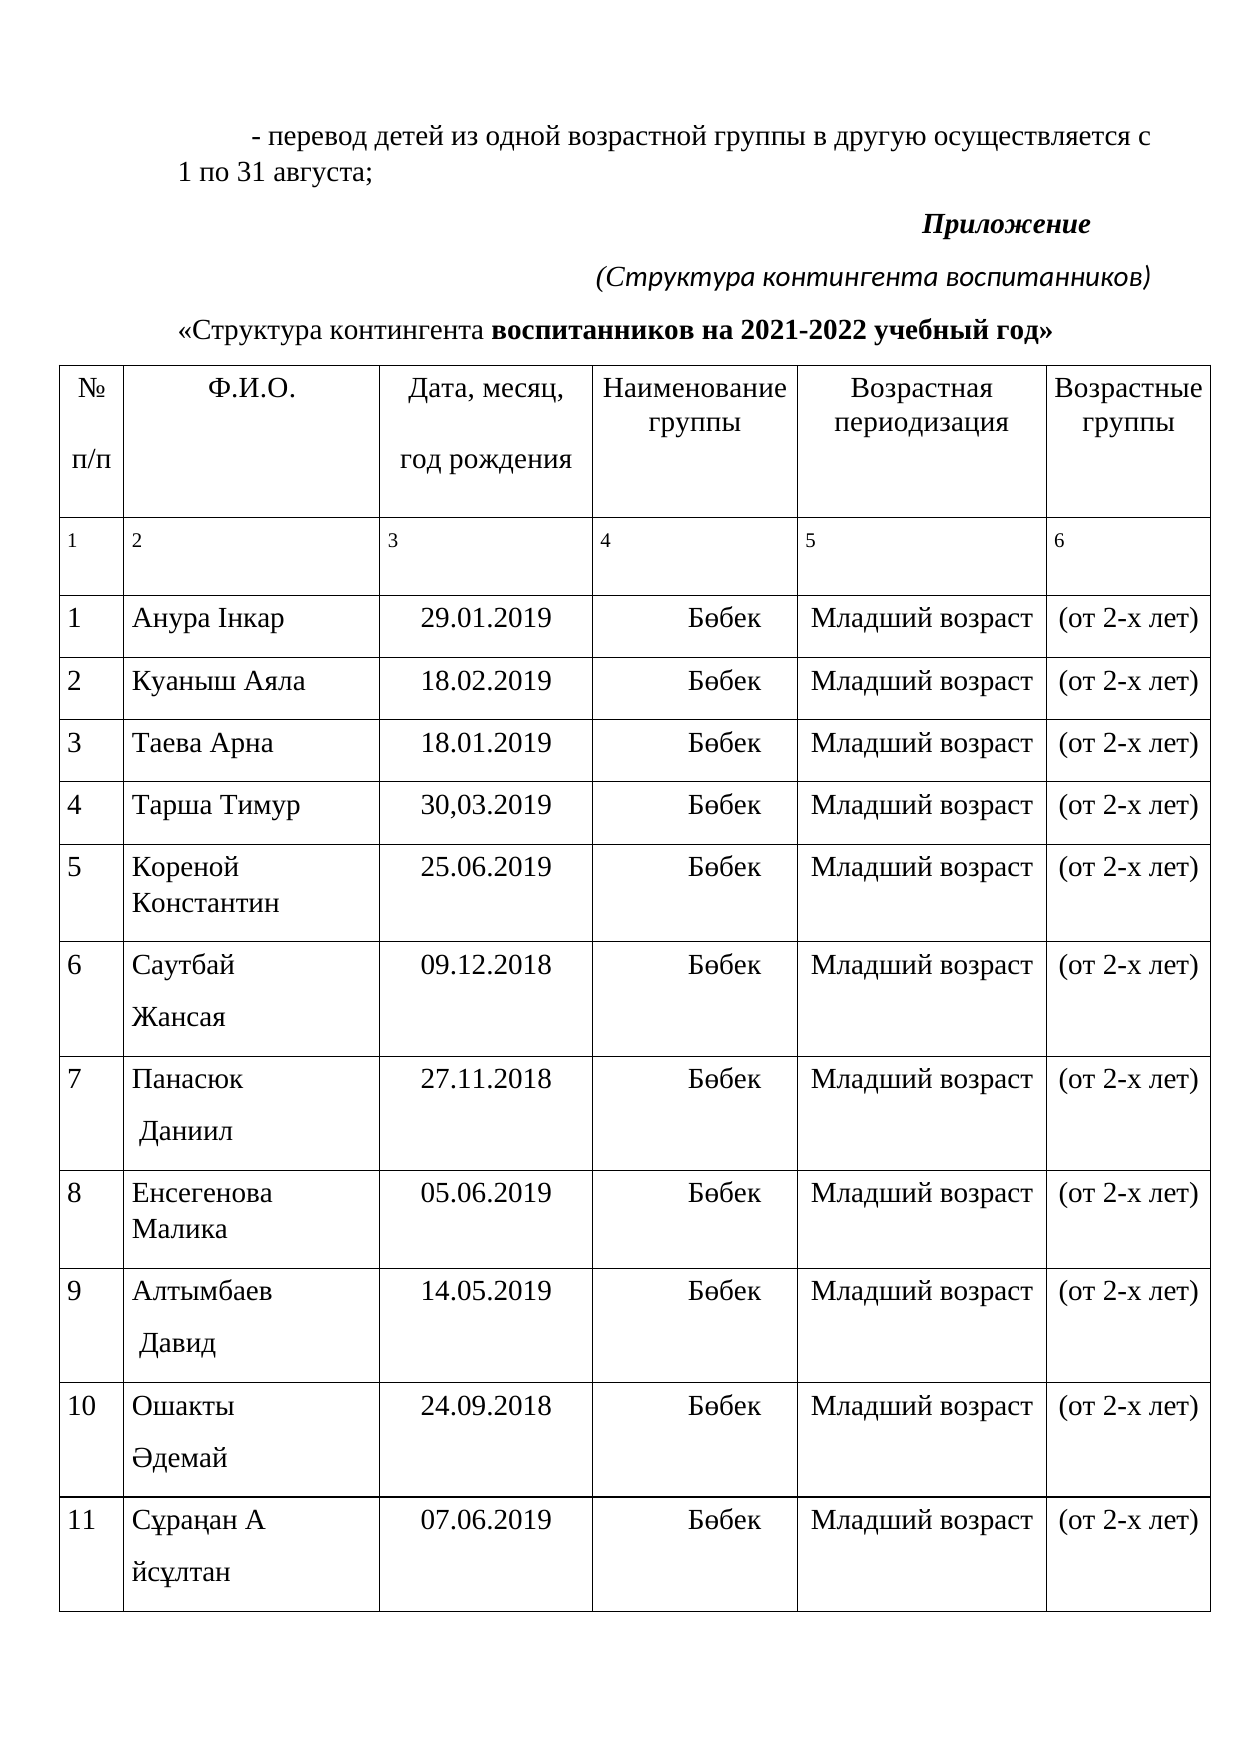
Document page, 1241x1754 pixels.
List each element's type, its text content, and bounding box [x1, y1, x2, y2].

table_cell 5 [798, 518, 1046, 595]
table_cell Младший возраст [798, 1383, 1046, 1496]
table_cell 6 [1047, 518, 1210, 595]
table_cell Бөбек [593, 658, 797, 719]
table_header № п/п [60, 366, 123, 517]
table_header Возрастная периодизация [798, 366, 1046, 517]
table_cell Енсегенова Малика [124, 1171, 379, 1268]
table_cell Панасюк Даниил [124, 1057, 379, 1170]
table_cell (от 2-х лет) [1047, 1269, 1210, 1382]
table_cell Сұраңан А йсұлтан [124, 1498, 379, 1611]
text - перевод детей из одной возрастной группы в другую осуществляется с 1 по 31 августа; [177, 118, 1152, 187]
table_header Ф.И.О. [124, 366, 379, 517]
table_cell (от 2-х лет) [1047, 782, 1210, 843]
table_cell 18.01.2019 [380, 720, 592, 781]
table_cell 25.06.2019 [380, 845, 592, 941]
table_cell Младший возраст [798, 658, 1046, 719]
table_cell 2 [124, 518, 379, 595]
table_cell (от 2-х лет) [1047, 1383, 1210, 1496]
table_header Наименование группы [593, 366, 797, 517]
table_cell Бөбек [593, 596, 797, 657]
table_cell 3 [380, 518, 592, 595]
table_cell 7 [60, 1057, 123, 1170]
table_cell 07.06.2019 [380, 1498, 592, 1611]
table_cell Младший возраст [798, 596, 1046, 657]
table_cell Младший возраст [798, 1269, 1046, 1382]
table_cell 10 [60, 1383, 123, 1496]
table_cell 1 [60, 518, 123, 595]
table_cell (от 2-х лет) [1047, 1171, 1210, 1268]
table_cell Бөбек [593, 1057, 797, 1170]
table_cell (от 2-х лет) [1047, 720, 1210, 781]
table_cell 6 [60, 942, 123, 1056]
table_cell Саутбай Жансая [124, 942, 379, 1056]
table_cell Бөбек [593, 782, 797, 843]
table_cell Куаныш Аяла [124, 658, 379, 719]
table_cell Кореной Константин [124, 845, 379, 941]
table_cell 9 [60, 1269, 123, 1382]
text «Структура контингента воспитанников на 2021-2022 учебный год» [177, 312, 1152, 346]
table_cell 4 [593, 518, 797, 595]
table_cell 09.12.2018 [380, 942, 592, 1056]
table_cell 2 [60, 658, 123, 719]
text (Структура контингента воспитанников) [177, 258, 1152, 294]
table_cell Бөбек [593, 1269, 797, 1382]
table_cell Младший возраст [798, 720, 1046, 781]
table_cell 11 [60, 1498, 123, 1611]
table_cell 27.11.2018 [380, 1057, 592, 1170]
table_cell 24.09.2018 [380, 1383, 592, 1496]
table_cell Бөбек [593, 845, 797, 941]
table_cell 5 [60, 845, 123, 941]
table_cell Таева Арна [124, 720, 379, 781]
table_cell Анура Інкар [124, 596, 379, 657]
table_cell 4 [60, 782, 123, 843]
table_header Дата, месяц, год рождения [380, 366, 592, 517]
table_cell Бөбек [593, 1171, 797, 1268]
table_cell Ошакты Әдемай [124, 1383, 379, 1496]
table_cell (от 2-х лет) [1047, 942, 1210, 1056]
table_cell Бөбек [593, 1498, 797, 1611]
table_cell 30,03.2019 [380, 782, 592, 843]
table_cell (от 2-х лет) [1047, 596, 1210, 657]
table_cell Младший возраст [798, 1057, 1046, 1170]
table_cell Тарша Тимур [124, 782, 379, 843]
table_cell 8 [60, 1171, 123, 1268]
table_cell Младший возраст [798, 1171, 1046, 1268]
table_cell Младший возраст [798, 845, 1046, 941]
table_cell Бөбек [593, 720, 797, 781]
table_cell Младший возраст [798, 782, 1046, 843]
table_cell Младший возраст [798, 942, 1046, 1056]
table_cell Бөбек [593, 942, 797, 1056]
table_cell Бөбек [593, 1383, 797, 1496]
table_cell Младший возраст [798, 1498, 1046, 1611]
table_cell (от 2-х лет) [1047, 1498, 1210, 1611]
table_header Возрастные группы [1047, 366, 1210, 517]
table_cell 18.02.2019 [380, 658, 592, 719]
table_cell (от 2-х лет) [1047, 845, 1210, 941]
table_cell (от 2-х лет) [1047, 658, 1210, 719]
table_cell Алтымбаев Давид [124, 1269, 379, 1382]
table_cell 05.06.2019 [380, 1171, 592, 1268]
table_cell 1 [60, 596, 123, 657]
table_cell 29.01.2019 [380, 596, 592, 657]
table_cell (от 2-х лет) [1047, 1057, 1210, 1170]
table_cell 3 [60, 720, 123, 781]
text Приложение [177, 206, 1152, 239]
table_cell 14.05.2019 [380, 1269, 592, 1382]
